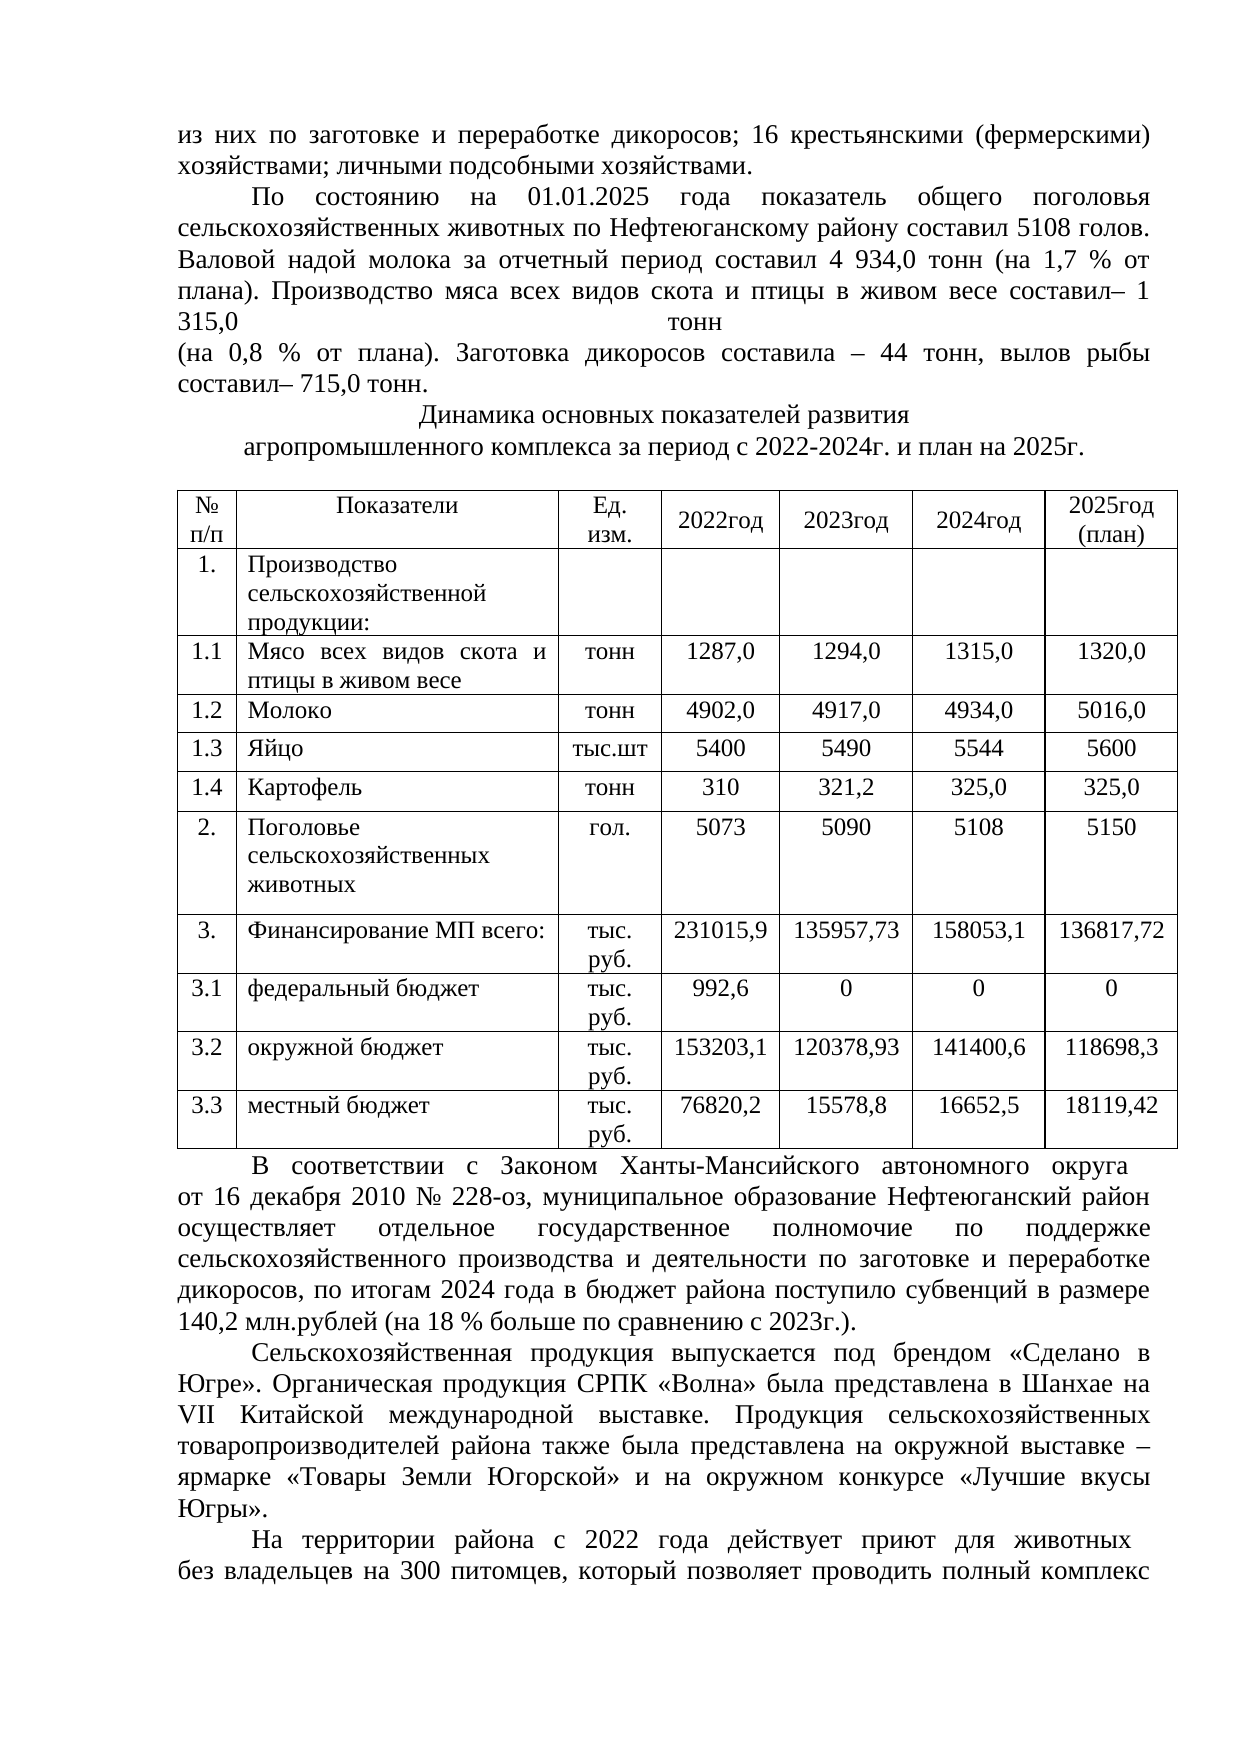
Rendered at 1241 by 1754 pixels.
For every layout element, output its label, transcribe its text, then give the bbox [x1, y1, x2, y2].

table_cell 5073 [662, 812, 779, 914]
table_cell 4917,0 [780, 695, 912, 732]
table_cell тыс. руб. [559, 1032, 661, 1089]
table_cell 18119,42 [1046, 1091, 1177, 1148]
table_header № п/п [178, 491, 236, 548]
table_cell 135957,73 [780, 915, 912, 972]
table_cell окружной бюджет [237, 1032, 558, 1089]
table_cell 5108 [913, 812, 1044, 914]
table_cell тыс. руб. [559, 1091, 661, 1148]
table_cell 5600 [1046, 733, 1177, 771]
table_cell 3.2 [178, 1032, 236, 1089]
table_cell тонн [559, 772, 661, 811]
table_cell 0 [1046, 974, 1177, 1031]
table_cell 1.2 [178, 695, 236, 732]
table_cell 2. [178, 812, 236, 914]
table_cell 118698,3 [1046, 1032, 1177, 1089]
table_cell 5490 [780, 733, 912, 771]
text агропромышленного комплекса за период с 2022-2024г. и план на 2025г. [177, 429, 1152, 461]
table_cell [662, 549, 779, 635]
table_cell гол. [559, 812, 661, 914]
table_cell 76820,2 [662, 1091, 779, 1148]
table_header 2022год [662, 491, 779, 548]
table_cell 4934,0 [913, 695, 1044, 732]
table_cell 153203,1 [662, 1032, 779, 1089]
table_cell 0 [780, 974, 912, 1031]
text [177, 118, 1152, 180]
table_cell 136817,72 [1046, 915, 1177, 972]
table_header 2023год [780, 491, 912, 548]
table_cell тыс.шт [559, 733, 661, 771]
table_cell Яйцо [237, 733, 558, 771]
table_cell 1287,0 [662, 636, 779, 694]
table_cell 5544 [913, 733, 1044, 771]
table_cell 120378,93 [780, 1032, 912, 1089]
table_cell 5150 [1046, 812, 1177, 914]
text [177, 1523, 1152, 1585]
table_cell 3.1 [178, 974, 236, 1031]
table_cell 5016,0 [1046, 695, 1177, 732]
table_cell 231015,9 [662, 915, 779, 972]
table_cell Поголовье сельскохозяйственных животных [237, 812, 558, 914]
table_cell 158053,1 [913, 915, 1044, 972]
table_cell 1. [178, 549, 236, 635]
table_header 2024год [913, 491, 1044, 548]
table_cell федеральный бюджет [237, 974, 558, 1031]
table_header 2025год (план) [1046, 491, 1177, 548]
table_cell 310 [662, 772, 779, 811]
table_cell Мясо всех видов скота и птицы в живом весе [237, 636, 558, 694]
table_cell 15578,8 [780, 1091, 912, 1148]
table_cell Картофель [237, 772, 558, 811]
table_cell Финансирование МП всего: [237, 915, 558, 972]
table_cell 5090 [780, 812, 912, 914]
table_cell 4902,0 [662, 695, 779, 732]
text В соответствии с Законом Ханты-Мансийского автономного округа от 16 декабря 2010 № 228-оз, муниципальное образование Нефтеюганский район осуществляет отдельное государственное полномочие по поддержке сельскохозяйственного производства и деятельности по заготовке и переработке дикоросов, по итогам 2024 года в бюджет района поступило субвенций в размере 140,2 млн.рублей (на 18 % больше по сравнению с 2023г.). [177, 1149, 1152, 1336]
table_cell 992,6 [662, 974, 779, 1031]
table_cell 3.3 [178, 1091, 236, 1148]
table_cell тонн [559, 695, 661, 732]
table_cell местный бюджет [237, 1091, 558, 1148]
table_cell 1294,0 [780, 636, 912, 694]
table_cell 1.4 [178, 772, 236, 811]
table_header Показатели [237, 491, 558, 548]
table_cell [1046, 549, 1177, 635]
table_cell 0 [913, 974, 1044, 1031]
table_cell 3. [178, 915, 236, 972]
table_cell 5400 [662, 733, 779, 771]
table_cell 1315,0 [913, 636, 1044, 694]
table_cell 1320,0 [1046, 636, 1177, 694]
table_header Ед. изм. [559, 491, 661, 548]
table_cell 16652,5 [913, 1091, 1044, 1148]
table_cell 1.3 [178, 733, 236, 771]
table_cell [913, 549, 1044, 635]
table_cell Производство сельскохозяйственной продукции: [237, 549, 558, 635]
table_cell тыс. руб. [559, 974, 661, 1031]
table_cell 325,0 [913, 772, 1044, 811]
table_cell тонн [559, 636, 661, 694]
text Сельскохозяйственная продукция выпускается под брендом «Сделано в Югре». Органическая продукция СРПК «Волна» была представлена в Шанхае на VII Китайской международной выставке. Продукция сельскохозяйственных товаропроизводителей района также была представлена на окружной выставке – ярмарке «Товары Земли Югорской» и на окружном конкурсе «Лучшие вкусы Югры». [177, 1336, 1152, 1523]
text Динамика основных показателей развития [177, 398, 1152, 429]
table_cell Молоко [237, 695, 558, 732]
table_cell тыс. руб. [559, 915, 661, 972]
table_cell 321,2 [780, 772, 912, 811]
table_cell [780, 549, 912, 635]
text По состоянию на 01.01.2025 года показатель общего поголовья сельскохозяйственных животных по Нефтеюганскому району составил 5108 голов. Валовой надой молока за отчетный период составил 4 934,0 тонн (на 1,7 % от плана). Производство мяса всех видов скота и птицы в живом весе составил– 1 315,0 тонн (на 0,8 % от плана). Заготовка дикоросов составила – 44 тонн, вылов рыбы составил– 715,0 тонн. [177, 180, 1152, 398]
table_cell 1.1 [178, 636, 236, 694]
table_cell 141400,6 [913, 1032, 1044, 1089]
table_cell 325,0 [1046, 772, 1177, 811]
table_cell [559, 549, 661, 635]
